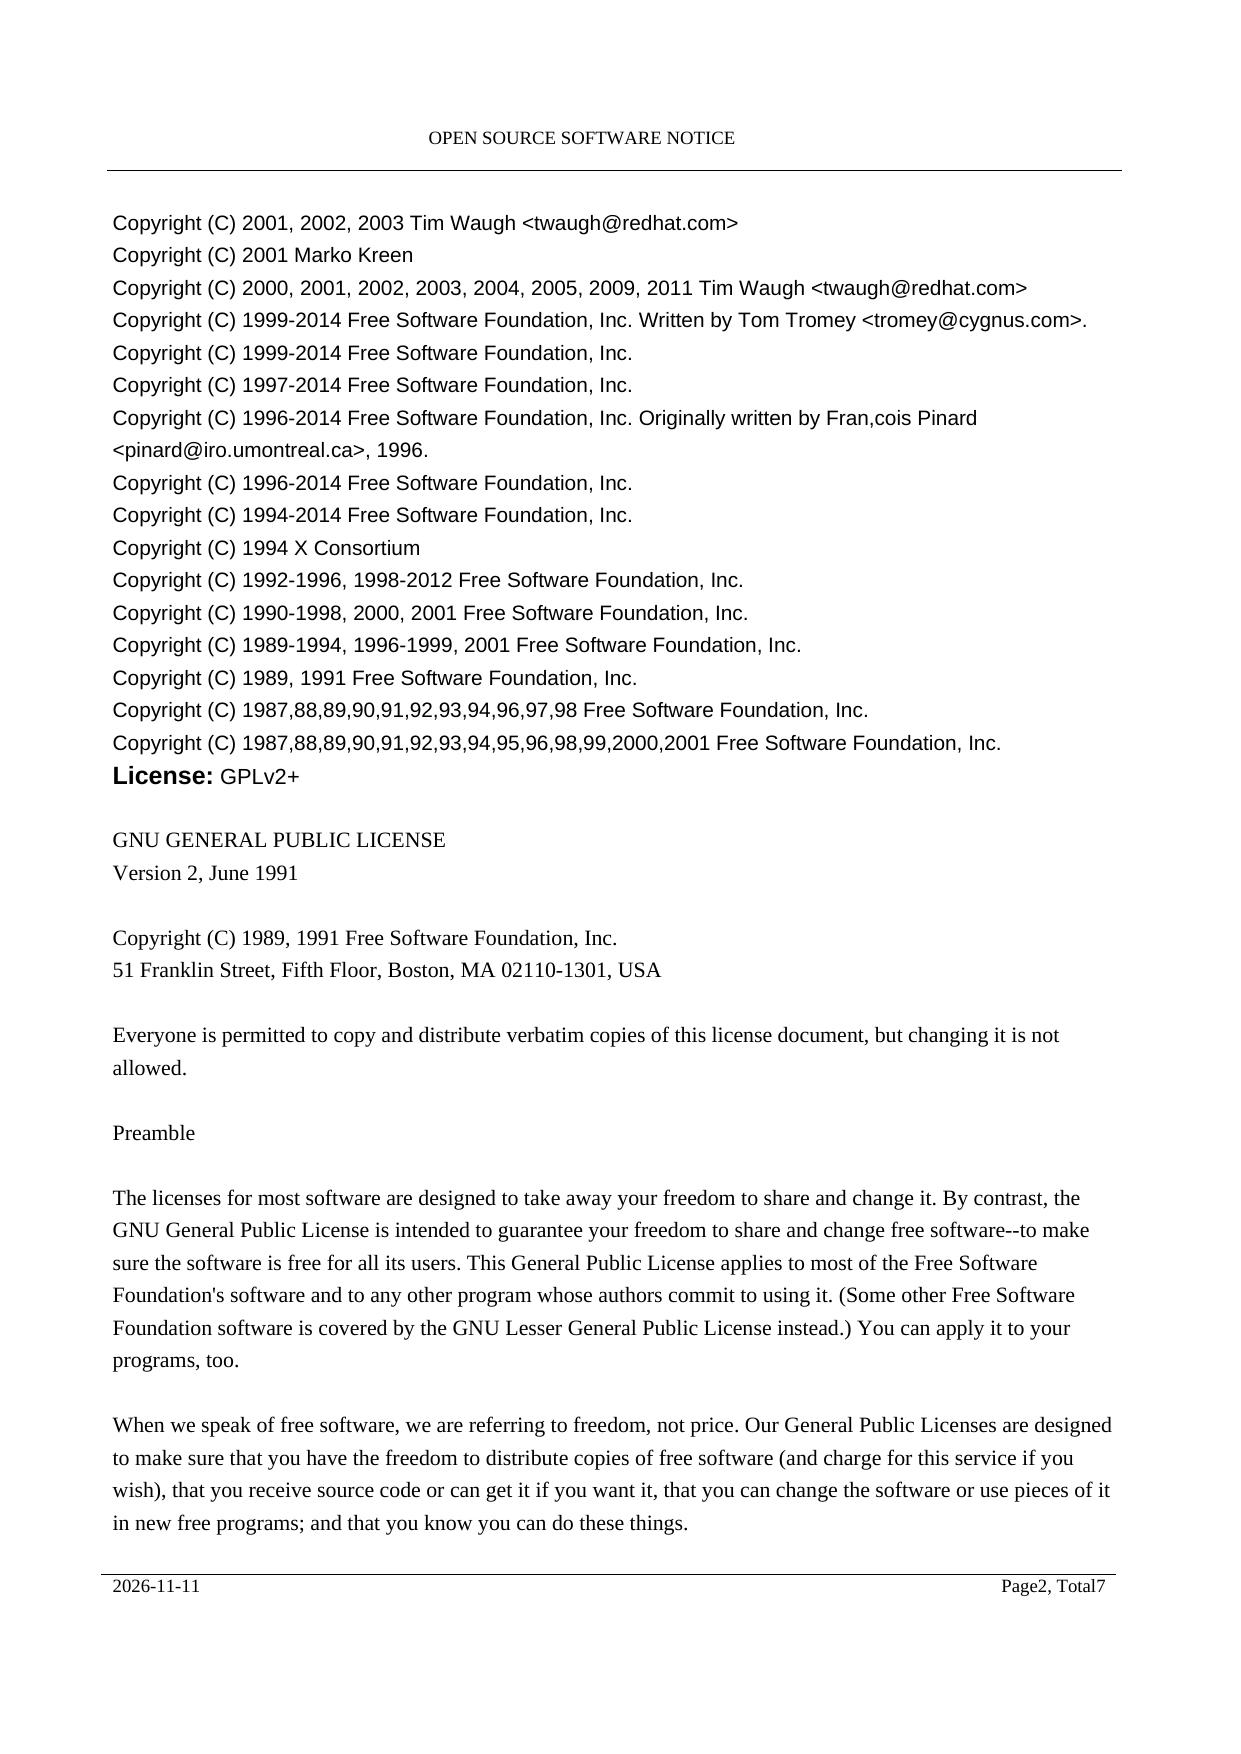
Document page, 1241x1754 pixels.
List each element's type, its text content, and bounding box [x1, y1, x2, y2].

text Copyright (C) 1987,88,89,90,91,92,93,94,95,96,98,99,2000,2001 Free Software Foundation, Inc. [112, 726, 1128, 759]
text Copyright (C) 1999-2014 Free Software Foundation, Inc. [112, 336, 1128, 369]
text Copyright (C) 1999-2014 Free Software Foundation, Inc. Written by Tom Tromey <tromey@cygnus.com>. [112, 304, 1128, 336]
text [112, 759, 1128, 1539]
text Copyright (C) 1992-1996, 1998-2012 Free Software Foundation, Inc. [112, 564, 1128, 596]
text Copyright (C) 1989-1994, 1996-1999, 2001 Free Software Foundation, Inc. [112, 629, 1128, 661]
text Copyright (C) 2000, 2001, 2002, 2003, 2004, 2005, 2009, 2011 Tim Waugh <twaugh@redhat.com> [112, 271, 1128, 304]
text Copyright (C) 1996-2014 Free Software Foundation, Inc. Originally written by Fran,cois Pinard <pinard@iro.umontreal.ca>, 1996. [112, 401, 1128, 466]
text Copyright (C) 1997-2014 Free Software Foundation, Inc. [112, 369, 1128, 401]
text Copyright (C) 1996-2014 Free Software Foundation, Inc. [112, 466, 1128, 499]
text Copyright (C) 2001 Marko Kreen [112, 239, 1128, 271]
text Copyright (C) 2001, 2002, 2003 Tim Waugh <twaugh@redhat.com> [112, 206, 1128, 239]
text Copyright (C) 1990-1998, 2000, 2001 Free Software Foundation, Inc. [112, 596, 1128, 629]
text Copyright (C) 1994 X Consortium [112, 531, 1128, 564]
text Copyright (C) 1994-2014 Free Software Foundation, Inc. [112, 499, 1128, 531]
text Copyright (C) 1987,88,89,90,91,92,93,94,96,97,98 Free Software Foundation, Inc. [112, 694, 1128, 726]
text Copyright (C) 1989, 1991 Free Software Foundation, Inc. [112, 661, 1128, 694]
